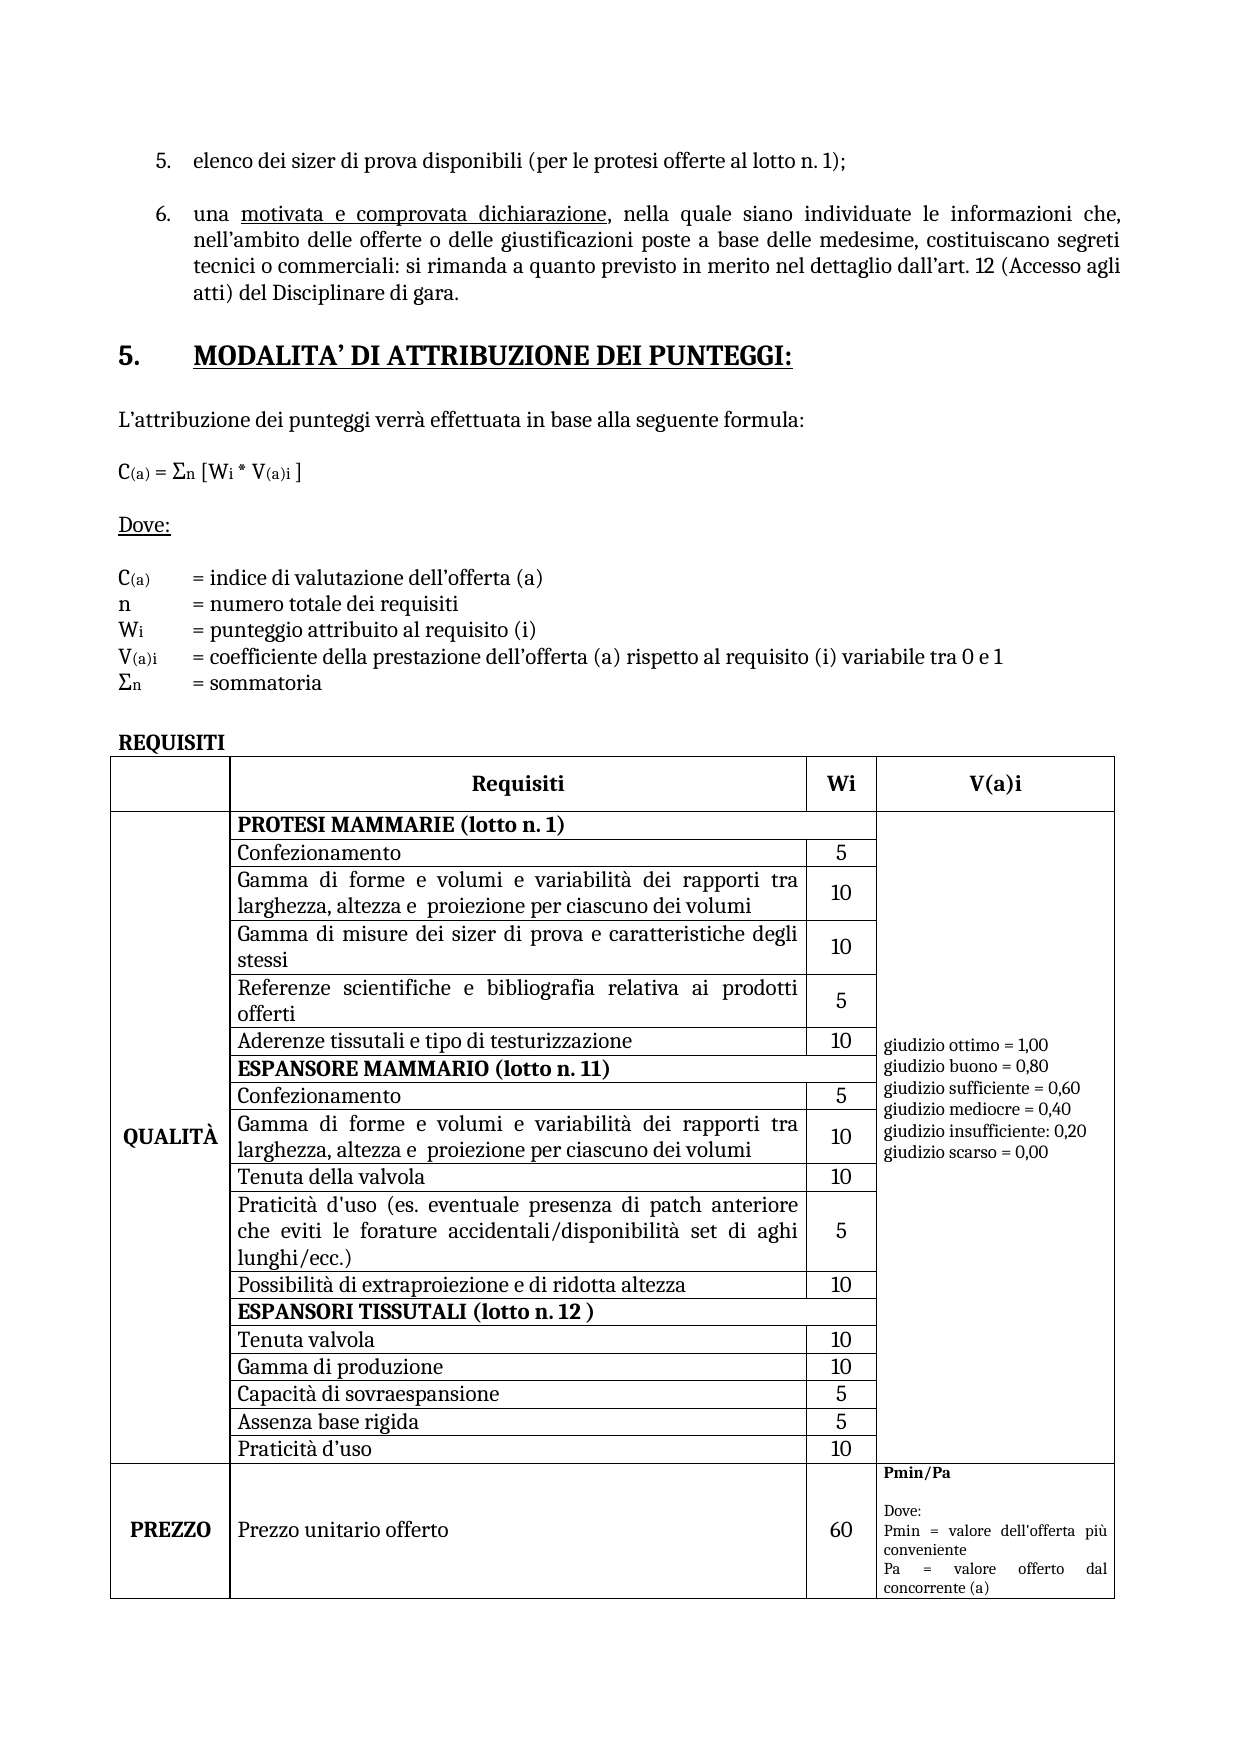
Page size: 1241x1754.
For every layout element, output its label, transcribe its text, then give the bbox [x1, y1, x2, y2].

table_header V(a)i [877, 757, 1114, 811]
table_cell Praticità d'uso (es. eventuale presenza di patch anteriore che eviti le forature accidentali/disponibilità set di aghi lunghi/ecc.) [231, 1192, 806, 1271]
text L’attribuzione dei punteggi verrà effettuata in base alla seguente formula: [118, 406, 1122, 433]
table_cell 5 [807, 840, 876, 866]
table_cell Gamma di forme e volumi e variabilità dei rapporti tra larghezza, altezza e proiezione per ciascuno dei volumi [231, 867, 806, 920]
table_cell Aderenze tissutali e tipo di testurizzazione [231, 1028, 806, 1054]
table_cell 60 [807, 1464, 876, 1598]
table_cell Tenuta valvola [231, 1326, 806, 1353]
table_cell 5 [807, 1381, 876, 1408]
text C(a) = indice di valutazione dell’offerta (a) [118, 564, 1122, 591]
table_cell PROTESI MAMMARIE (lotto n. 1) [231, 812, 876, 838]
table_cell Prezzo unitario offerto [231, 1464, 806, 1598]
list una motivata e comprovata dichiarazione, nella quale siano individuate le rmazioni che, nell’ambito delle offerte o delle giustificazioni poste a base delle medesime, costituiscano segreti tecnici o commerciali: si rimanda a quanto previsto in merito nel dettaglio dall’art. 12 (Accesso agli atti) del Disciplinare di gara. [156, 200, 1122, 306]
text Dove: [118, 512, 1122, 538]
table_cell Confezionamento [231, 840, 806, 866]
text C(a) = Σn [Wi * V(a)i ] [118, 459, 1122, 485]
table_cell QUALITÀ [111, 812, 229, 1462]
table_cell Gamma di produzione [231, 1354, 806, 1380]
text REQUISITI [118, 730, 1122, 756]
table_cell Capacità di sovraespansione [231, 1381, 806, 1408]
table_header Requisiti [231, 757, 806, 811]
table_cell Pmin/Pa Dove: Pmin = valore dell'offerta più conveniente Pa = valore offerto dal concorrente (a) [877, 1464, 1114, 1598]
table_cell Gamma di forme e volumi e variabilità dei rapporti tra larghezza, altezza e proiezione per ciascuno dei volumi [231, 1110, 806, 1163]
table_header [111, 757, 229, 811]
list MODALITA’ DI ATTRIBUZIONE DEI PUNTEGGI: [118, 339, 1122, 373]
table_cell 10 [807, 1028, 876, 1054]
table_cell ESPANSORI TISSUTALI (lotto n. 12 ) [231, 1299, 876, 1325]
table_cell Tenuta della valvola [231, 1164, 806, 1191]
list elenco dei sizer di prova disponibili (per le protesi offerte al lotto n. 1); [156, 148, 1122, 174]
table_cell 5 [807, 1192, 876, 1271]
table_cell 10 [807, 1326, 876, 1353]
text n = numero totale dei requisiti [118, 591, 1122, 617]
table_cell Confezionamento [231, 1083, 806, 1109]
table_cell Referenze scientifiche e bibliografia relativa ai prodotti offerti [231, 975, 806, 1027]
table_cell Gamma di misure dei sizer di prova e caratteristiche degli stessi [231, 921, 806, 973]
text Σn = sommatoria [118, 670, 1122, 696]
table_cell 5 [807, 1409, 876, 1435]
table_cell PREZZO [111, 1464, 229, 1598]
table_cell 10 [807, 1272, 876, 1298]
table_cell 10 [807, 1354, 876, 1380]
table_cell giudizio ottimo = 1,00 giudizio buono = 0,80 giudizio sufficiente = 0,60 giudizio mediocre = 0,40 giudizio insufficiente: 0,20 giudizio scarso = 0,00 [877, 812, 1114, 1462]
table_cell 5 [807, 1083, 876, 1109]
table_cell 10 [807, 867, 876, 920]
table_cell Assenza base rigida [231, 1409, 806, 1435]
table_cell 10 [807, 1164, 876, 1191]
table_cell 10 [807, 1110, 876, 1163]
table_cell 10 [807, 921, 876, 973]
table_cell Praticità d’uso [231, 1436, 806, 1462]
table_cell 5 [807, 975, 876, 1027]
table_cell Possibilità di extraproiezione e di ridotta altezza [231, 1272, 806, 1298]
table_cell ESPANSORE MAMMARIO (lotto n. 11) [231, 1056, 876, 1082]
table_cell 10 [807, 1436, 876, 1462]
text Wi = punteggio attribuito al requisito (i) [118, 617, 1122, 643]
table_header Wi [807, 757, 876, 811]
text V(a)i = coefficiente della prestazione dell’offerta (a) rispetto al requisito (i) variabile tra 0 e 1 [118, 643, 1122, 670]
